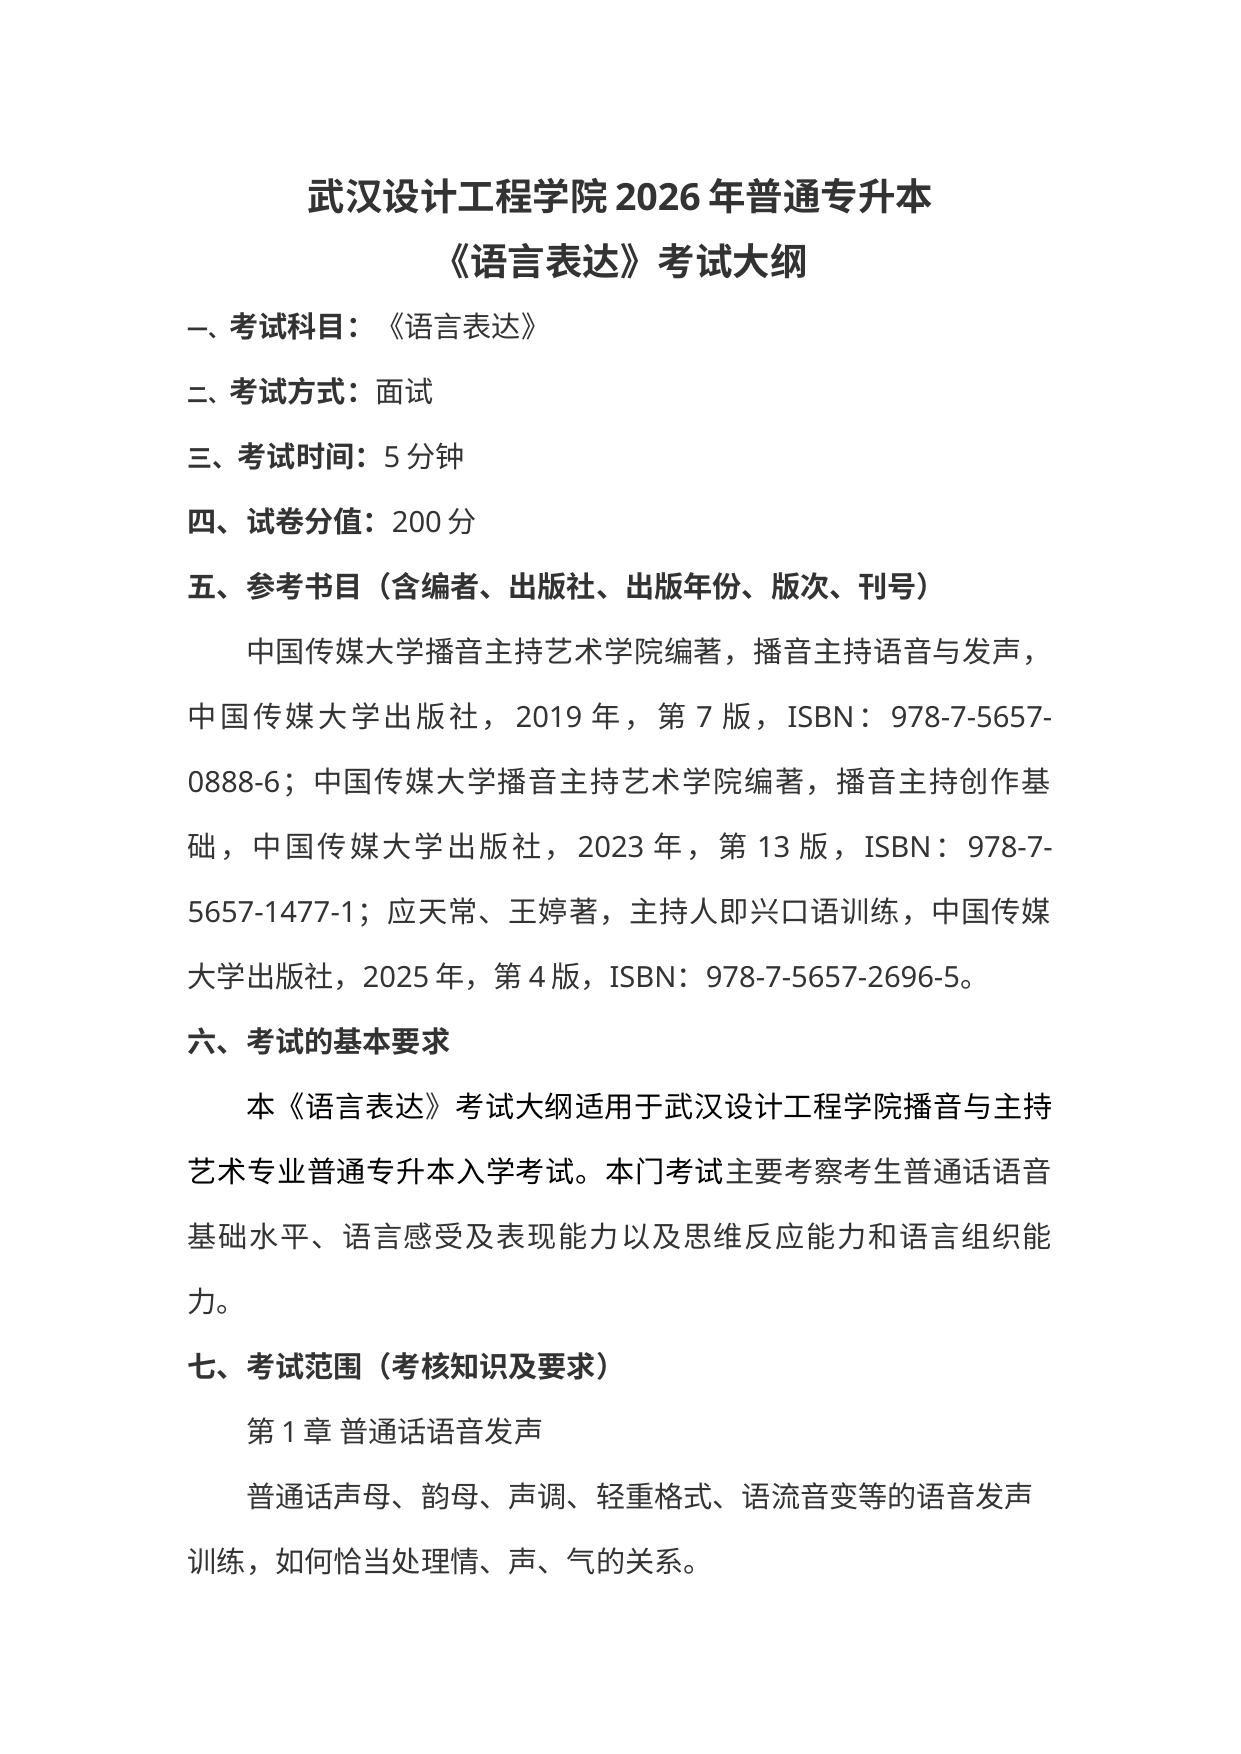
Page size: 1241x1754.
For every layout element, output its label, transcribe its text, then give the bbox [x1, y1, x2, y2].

text 六、考试的基本要求 [187, 1007, 1053, 1072]
list 考试方式：面试 [187, 357, 1053, 422]
text 三、考试时间：5分钟 [187, 422, 1053, 487]
text 第1章 普通话语音发声 [187, 1397, 1053, 1462]
text 五、参考书目（含编者、出版社、出版年份、版次、刊号） [187, 552, 1053, 617]
text 七、考试范围（考核知识及要求） [187, 1332, 1053, 1397]
text 普通话声母、韵母、声调、轻重格式、语流音变等的语音发声训练，如何恰当处理情、声、气的关系。 [187, 1462, 1053, 1592]
text 《语言表达》考试大纲 [187, 227, 1053, 292]
text 四、试卷分值：200分 [187, 487, 1053, 552]
list 考试科目：《语言表达》 [187, 292, 1053, 357]
text 本《语言表达》考试大纲适用于武汉设计工程学院播音与主持艺术专业普通专升本入学考试。本门考试主要考察考生普通话语音基础水平、语言感受及表现能力以及思维反应能力和语言组织能力。 [187, 1072, 1053, 1332]
text 中国传媒大学播音主持艺术学院编著，播音主持语音与发声，中国传媒大学出版社，2019年，第7版，ISBN：978-7-5657-0888-6；中国传媒大学播音主持艺术学院编著，播音主持创作基础，中国传媒大学出版社，2023年，第13版，ISBN：978-7-5657-1477-1；应天常、王婷著，主持人即兴口语训练，中国传媒大学出版社，2025年，第4版，ISBN：978-7-5657-2696-5。 [187, 617, 1053, 1007]
text 武汉设计工程学院2026年普通专升本 [187, 162, 1053, 227]
